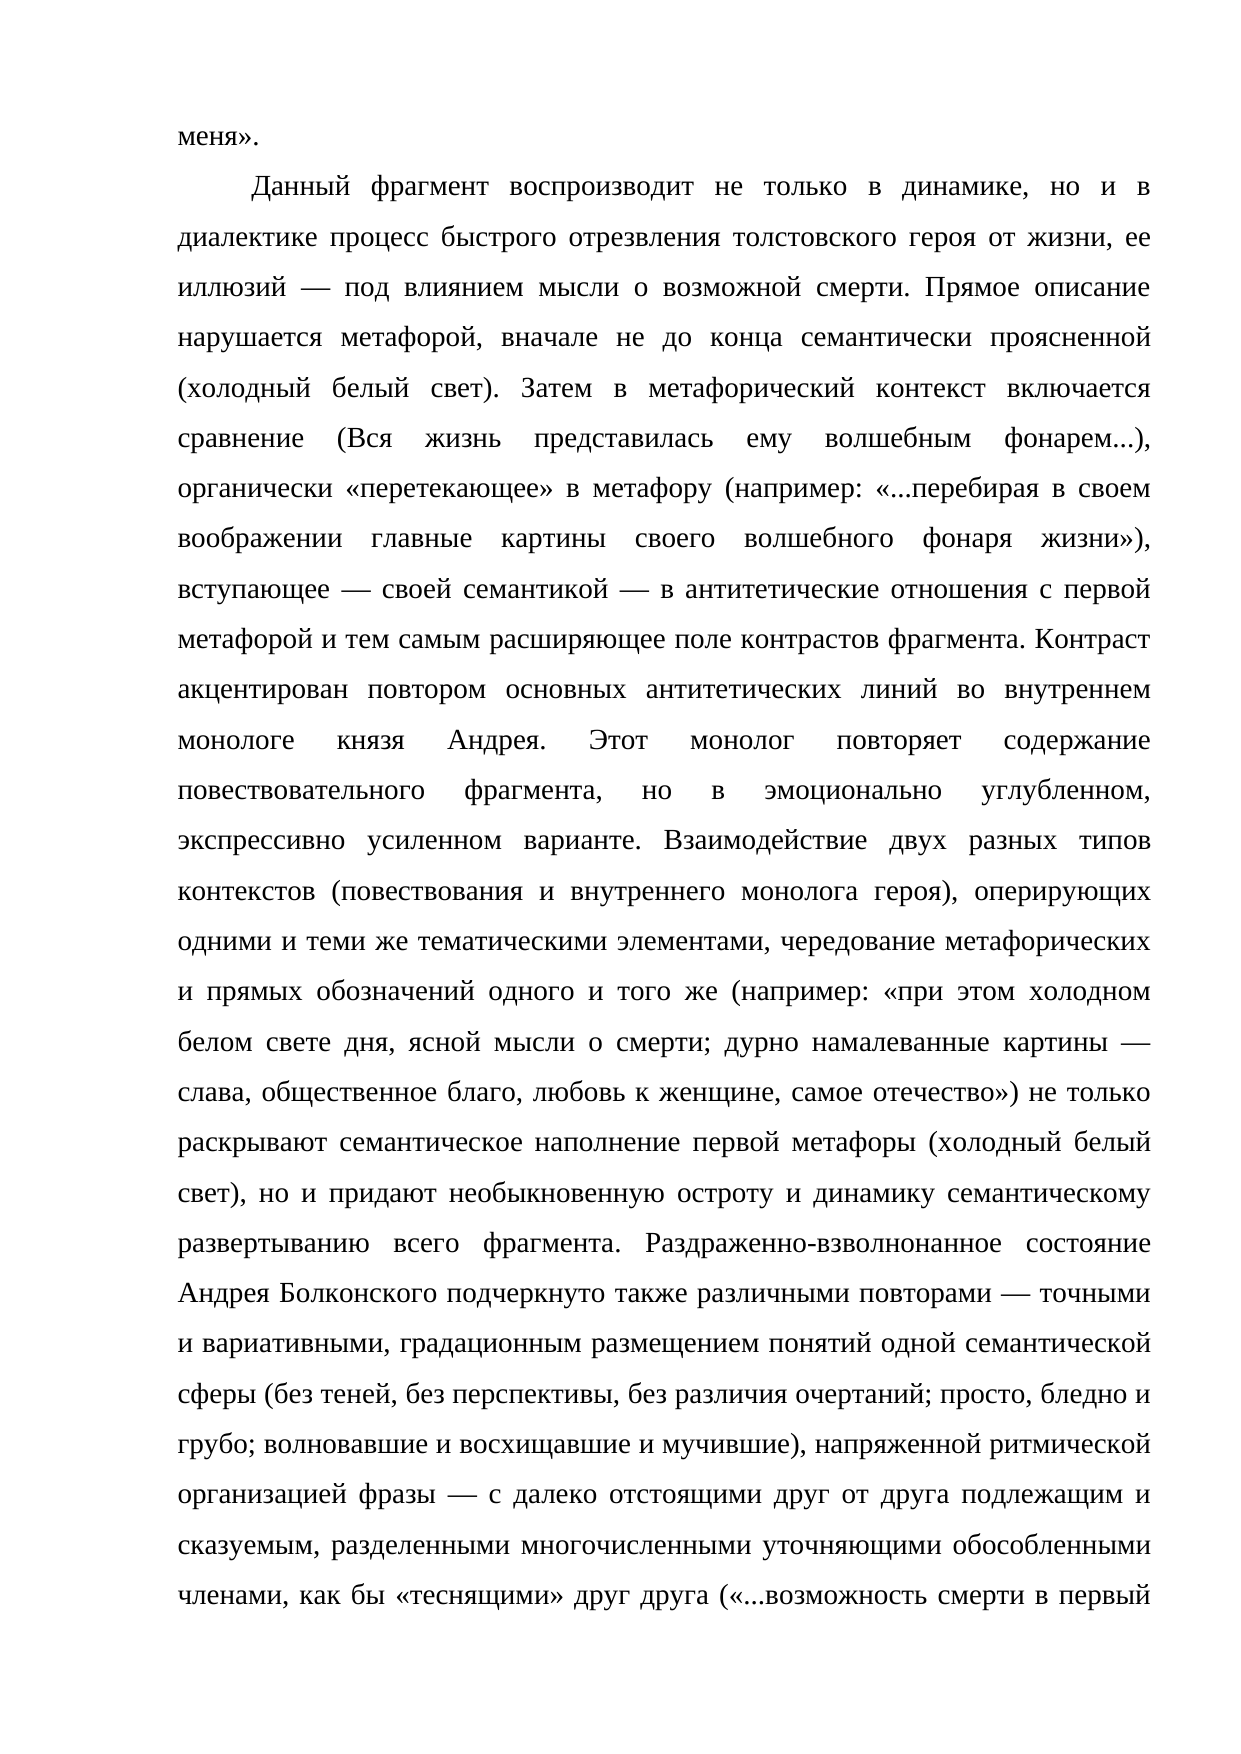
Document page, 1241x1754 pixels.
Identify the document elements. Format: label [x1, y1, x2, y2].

text [177, 168, 1152, 1611]
text [177, 118, 1152, 152]
